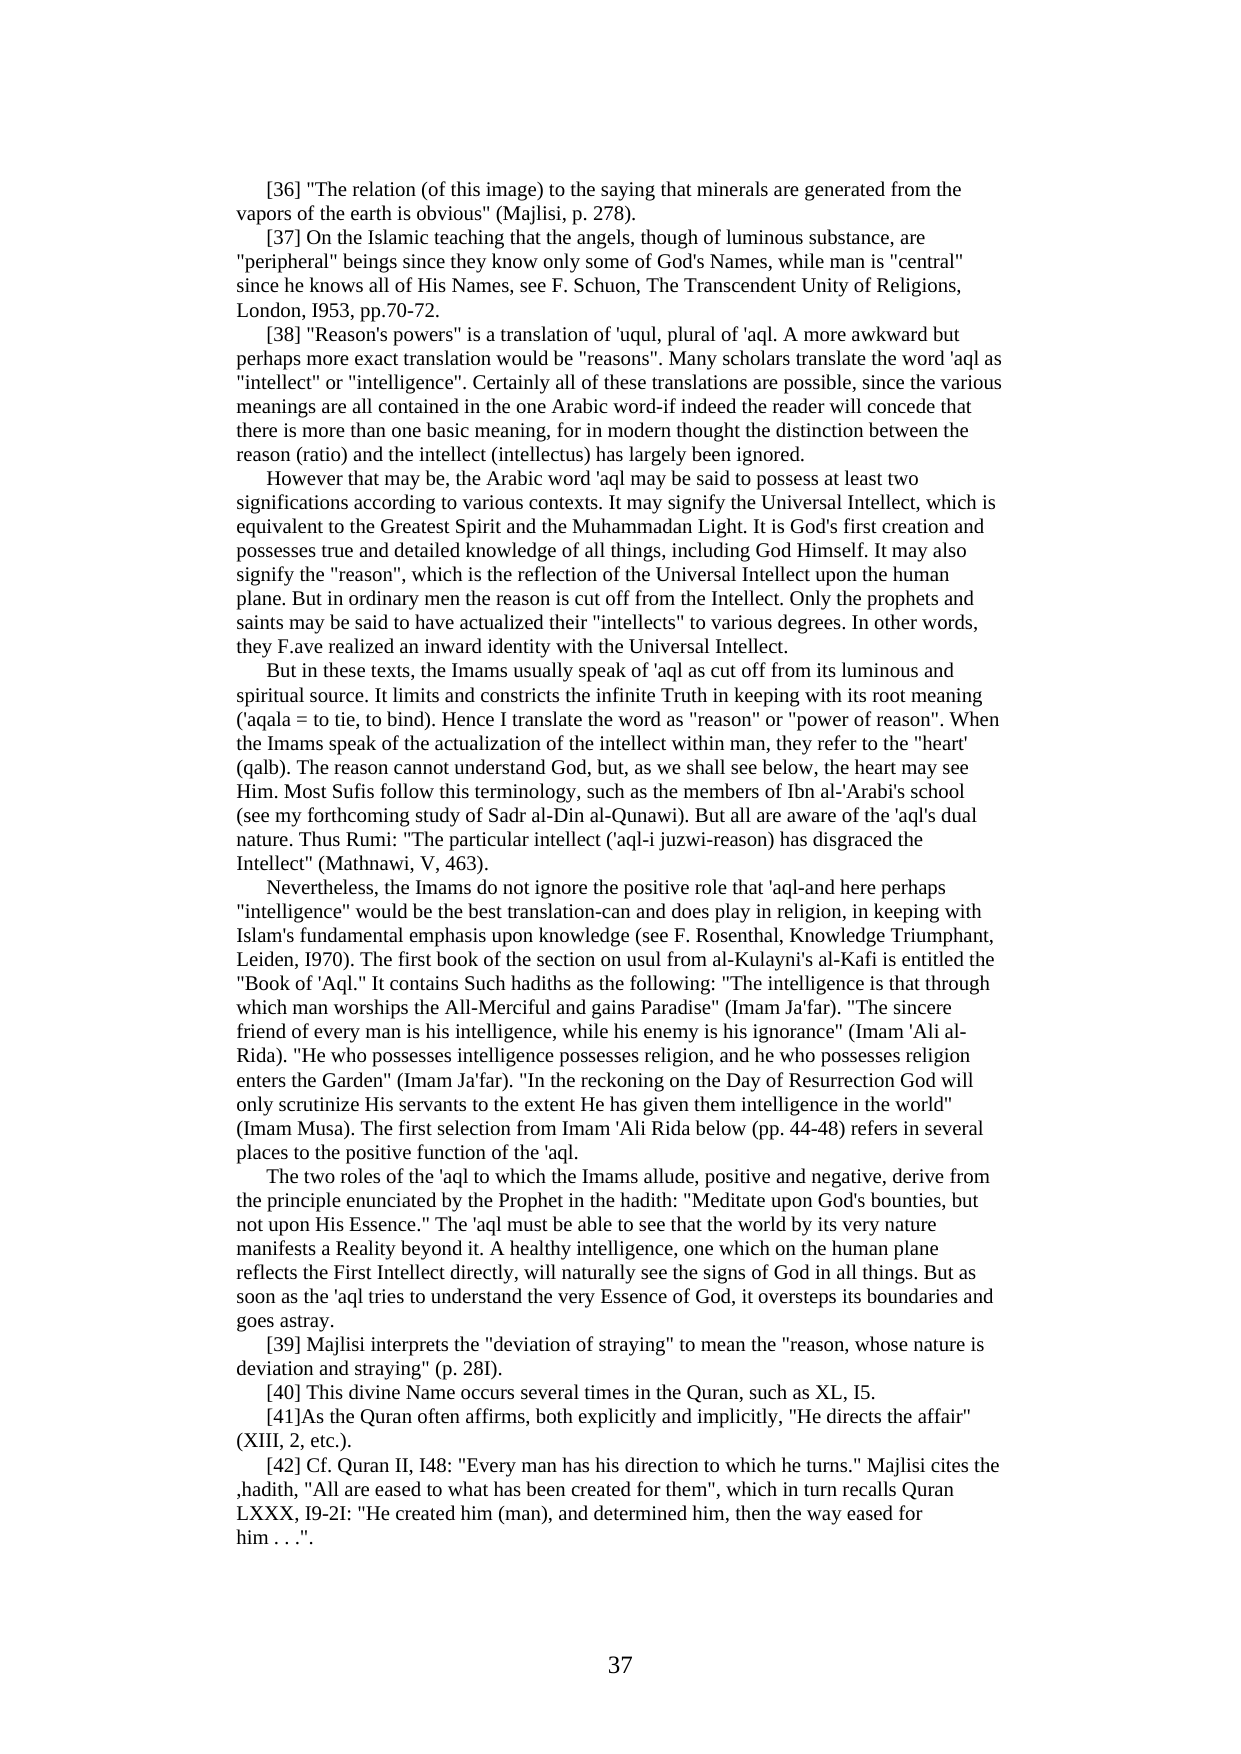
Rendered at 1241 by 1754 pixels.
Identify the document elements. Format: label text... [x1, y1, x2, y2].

text However that may be, the Arabic word 'aql may be said to possess at least two significations according to various contexts. It may signify the Universal Intellect, which is equivalent to the Greatest Spirit and the Muhammadan Light. It is God's first creation and possesses true and detailed knowledge of all things, including God Himself. It may also signify the "reason", which is the reflection of the Universal Intellect upon the human plane. But in ordinary men the reason is cut off from the Intellect. Only the prophets and saints may be said to have actualized their "intellects" to various degrees. In other words, they F.ave realized an inward identity with the Universal Intellect. [236, 466, 1004, 658]
text But in these texts, the Imams usually speak of 'aql as cut off from its luminous and spiritual source. It limits and constricts the infinite Truth in keeping with its root meaning ('aqala = to tie, to bind). Hence I translate the word as "reason" or "power of reason". When the Imams speak of the actualization of the intellect within man, they refer to the "heart' (qalb). The reason cannot understand God, but, as we shall see below, the heart may see Him. Most Sufis follow this terminology, such as the members of Ibn al-'Arabi's school (see my forthcoming study of Sadr al-Din al-Qunawi). But all are aware of the 'aql's dual nature. Thus Rumi: "The particular intellect ('aql-i juzwi-reason) has disgraced the Intellect" (Mathnawi, V, 463). [236, 658, 1004, 875]
text [36] "The relation (of this image) to the saying that minerals are generated from the vapors of the earth is obvious" (Majlisi, p. 278). [236, 177, 1004, 225]
text [40] This divine Name occurs several times in the Quran, such as XL, I5. [236, 1380, 1004, 1404]
text [42] Cf. Quran II, I48: "Every man has his direction to which he turns." Majlisi cites the ,hadith, "All are eased to what has been created for them", which in turn recalls Quran LXXX, I9-2I: "He created him (man), and determined him, then the way eased for him . . .". [236, 1452, 1004, 1549]
text [41]As the Quran often affirms, both explicitly and implicitly, "He directs the affair" (XIII, 2, etc.). [236, 1404, 1004, 1452]
text The two roles of the 'aql to which the Imams allude, positive and negative, derive from the principle enunciated by the Prophet in the hadith: "Meditate upon God's bounties, but not upon His Essence." The 'aql must be able to see that the world by its very nature manifests a Reality beyond it. A healthy intelligence, one which on the human plane reflects the First Intellect directly, will naturally see the signs of God in all things. But as soon as the 'aql tries to understand the very Essence of God, it oversteps its boundaries and goes astray. [236, 1164, 1004, 1332]
text Nevertheless, the Imams do not ignore the positive role that 'aql-and here perhaps "intelligence" would be the best translation-can and does play in religion, in keeping with Islam's fundamental emphasis upon knowledge (see F. Rosenthal, Knowledge Triumphant, Leiden, I970). The first book of the section on usul from al-Kulayni's al-Kafi is entitled the "Book of 'Aql." It contains Such hadiths as the following: "The intelligence is that through which man worships the All-Merciful and gains Paradise" (Imam Ja'far). "The sincere friend of every man is his intelligence, while his enemy is his ignorance" (Imam 'Ali al-Rida). "He who possesses intelligence possesses religion, and he who possesses religion enters the Garden" (Imam Ja'far). "In the reckoning on the Day of Resurrection God will only scrutinize His servants to the extent He has given them intelligence in the world" (Imam Musa). The first selection from Imam 'Ali Rida below (pp. 44-48) refers in several places to the positive function of the 'aql. [236, 875, 1004, 1164]
text [37] On the Islamic teaching that the angels, though of luminous substance, are "peripheral" beings since they know only some of God's Names, while man is "central" since he knows all of His Names, see F. Schuon, The Transcendent Unity of Religions, London, I953, pp.70-72. [236, 225, 1004, 322]
text [38] "Reason's powers" is a translation of 'uqul, plural of 'aql. A more awkward but perhaps more exact translation would be "reasons". Many scholars translate the word 'aql as "intellect" or "intelligence". Certainly all of these translations are possible, since the various meanings are all contained in the one Arabic word-if indeed the reader will concede that there is more than one basic meaning, for in modern thought the distinction between the reason (ratio) and the intellect (intellectus) has largely been ignored. [236, 322, 1004, 466]
text [39] Majlisi interprets the "deviation of straying" to mean the "reason, whose nature is deviation and straying" (p. 28I). [236, 1332, 1004, 1380]
